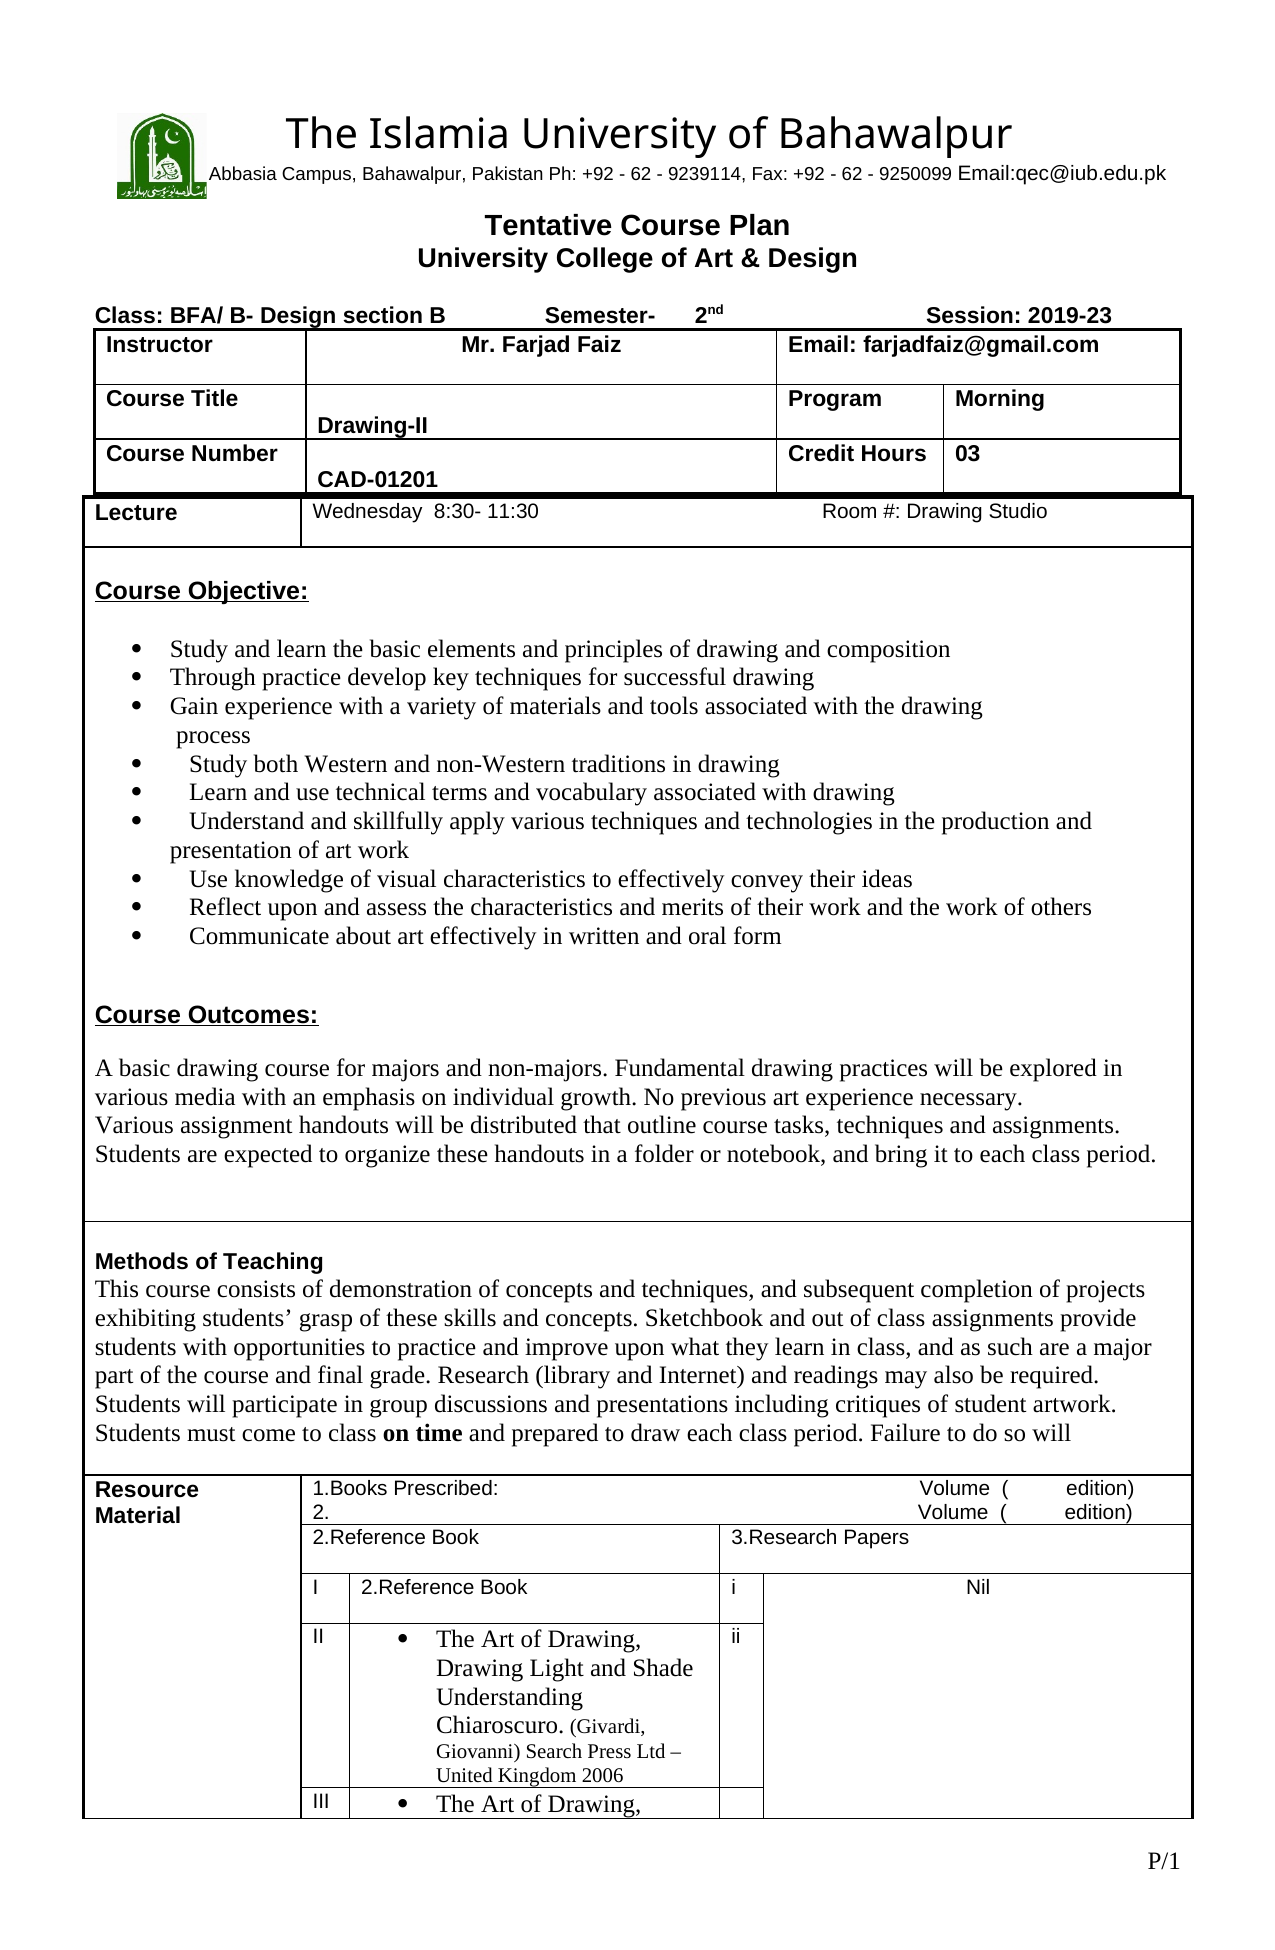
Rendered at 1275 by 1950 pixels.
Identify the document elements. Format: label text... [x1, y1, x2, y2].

table_cell Resource Material [85, 1476, 300, 1818]
table_cell II [302, 1624, 349, 1787]
table_cell III [302, 1788, 349, 1818]
table_header Wednesday 8:30- 11:30 Room #: Drawing Studio [302, 499, 1191, 546]
table_cell Credit Hours [777, 440, 943, 492]
table_header Lecture [85, 499, 300, 546]
table_cell Program [777, 385, 943, 438]
table_cell Drawing-II [307, 385, 776, 438]
text The of [85, 104, 1181, 161]
table_cell Methods of Teaching This course consists of demonstration of concepts and techniques, and subsequent completion of projects exhibiting students’ grasp of these skills and concepts. Sketchbook and out of class assignments provide students with opportunities to practice and improve upon what they learn in class, and as such are a major part of the course and final grade. Research (library and Internet) and readings may also be required. Students will participate in group discussions and presentations including critiques of student artwork. Students must come to class on time and prepared to draw each class period. Failure to do so will [85, 1222, 1191, 1474]
picture [117, 161, 207, 199]
text Class: BFA/ B- Design section B Semester- 2nd Session: 2019-23 [19, 302, 1181, 328]
text of Art & Design [94, 242, 1181, 273]
table_header Email: farjadfaiz@gmail.com [777, 331, 1179, 384]
table_cell Nil [764, 1574, 1191, 1818]
table_cell 2.Reference Book [302, 1525, 719, 1573]
table_cell ii [720, 1624, 763, 1787]
table_header Instructor [96, 331, 305, 384]
table_cell [720, 1788, 763, 1818]
table_cell CAD-01201 [307, 440, 776, 492]
table_cell i [720, 1574, 763, 1623]
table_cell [350, 1788, 719, 1818]
text Tentative Course Plan [19, 208, 1181, 242]
table_cell Course Number [96, 440, 305, 492]
table_cell 2.Reference Book [350, 1574, 719, 1623]
table_header Mr. Farjad Faiz [307, 331, 776, 384]
table_cell 1.Books Prescribed: Volume ( edition) 2. Volume ( edition) [302, 1476, 1191, 1524]
table_cell 03 [944, 440, 1179, 492]
text Ph: +92 - 62 - 9239114, Fax: +92 - 62 - 9250099 Email:qec@iub.edu.pk [132, 161, 1181, 184]
table_cell 3.Research Papers [720, 1525, 1191, 1573]
table_cell I [302, 1574, 349, 1623]
table_cell Course Title [96, 385, 305, 438]
table_cell Morning [944, 385, 1179, 438]
table_cell The Art of Drawing, Drawing Light and Shade Understanding Chiaroscuro. (Givardi, Giovanni) Search Press Ltd – United Kingdom 2006 [350, 1624, 719, 1787]
table_cell Course Objective: Study and learn the basic elements and principles of drawing and composition Through practice develop key techniques for successful drawing Gain experience with a variety of materials and tools associated with the drawing process Study both Western and non-Western traditions in drawing Learn and use technical terms and vocabulary associated with drawing Understand and skillfully apply various techniques and technologies in the production and presentation of art work Use knowledge of visual characteristics to effectively convey their ideas Reflect upon and assess the characteristics and merits of their work and the work of others Communicate about art effectively in written and oral form Course Outcomes: A basic drawing course for majors and non-majors. Fundamental drawing practices will be explored in various media with an emphasis on individual growth. No previous art experience necessary. Various assignment handouts will be distributed that outline course tasks, techniques and assignments. Students are expected to organize these handouts in a folder or notebook, and bring it to each class period. [85, 548, 1191, 1221]
